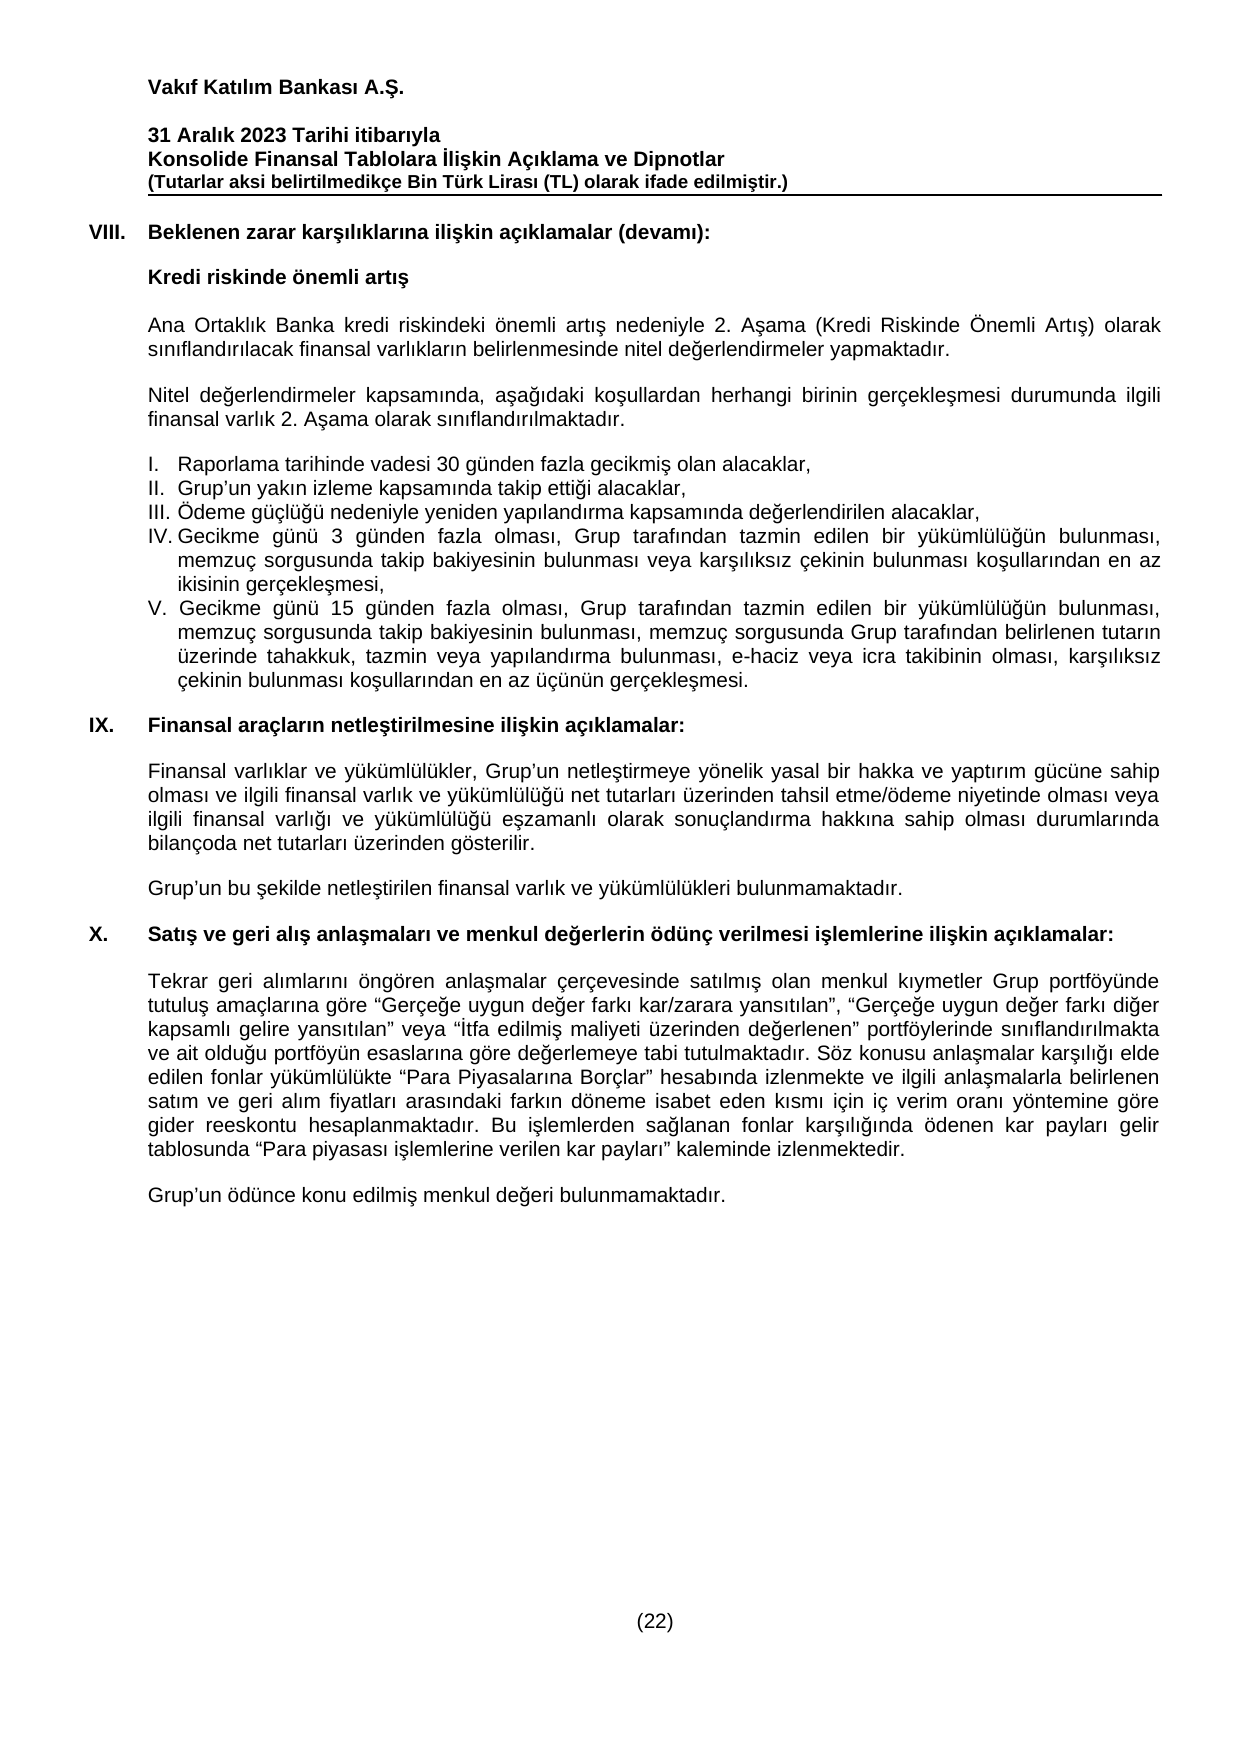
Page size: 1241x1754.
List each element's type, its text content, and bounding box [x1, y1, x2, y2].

text Kredi riskinde önemli artış [148, 265, 1162, 289]
text IX. Finansal araçların netleştirilmesine ilişkin açıklamalar: [89, 713, 1122, 737]
text Tekrar geri alımlarını öngören anlaşmalar çerçevesinde satılmış olan menkul kıymetler Grup portföyünde tutuluş amaçlarına göre “Gerçeğe uygun değer farkı kar/zarara yansıtılan”, “Gerçeğe uygun değer farkı diğer kapsamlı gelire yansıtılan” veya “İtfa edilmiş maliyeti üzerinden değerlenen” portföylerinde sınıflandırılmakta ve ait olduğu portföyün esaslarına göre değerlemeye tabi tutulmaktadır. Söz konusu anlaşmalar karşılığı elde edilen fonlar yükümlülükte “Para Piyasalarına Borçlar” hesabında izlenmekte ve ilgili anlaşmalarla belirlenen satım ve geri alım fiyatları arasındaki farkın döneme isabet eden kısmı için iç verim oranı yöntemine göre gider reeskontu hesaplanmaktadır. Bu işlemlerden sağlanan fonlar karşılığında ödenen kar payları gelir tablosunda “Para piyasası işlemlerine verilen kar payları” kaleminde izlenmektedir. [148, 969, 1161, 1161]
text VIII. Beklenen zarar karşılıklarına ilişkin açıklamalar (devamı): [89, 219, 1122, 243]
text V. Gecikme günü 15 günden fazla olması, Grup tarafından tazmin edilen bir yükümlülüğün bulunması, memzuç sorgusunda takip bakiyesinin bulunması, memzuç sorgusunda Grup tarafından belirlenen tutarın üzerinde tahakkuk, tazmin veya yapılandırma bulunması, e-haciz veya icra takibinin olması, karşılıksız çekinin bulunması koşullarından en az üçünün gerçekleşmesi. [148, 596, 1162, 691]
text Nitel değerlendirmeler kapsamında, aşağıdaki koşullardan herhangi birinin gerçekleşmesi durumunda ilgili finansal varlık 2. Aşama olarak sınıflandırılmaktadır. [148, 382, 1162, 430]
list Raporlama tarihinde vadesi 30 günden fazla gecikmiş olan alacaklar, [148, 452, 1162, 476]
list Gecikme günü 3 günden fazla olması, Grup tarafından tazmin edilen bir yükümlülüğün bulunması, memzuç sorgusunda takip bakiyesinin bulunması veya karşılıksız çekinin bulunması koşullarından en az ikisinin gerçekleşmesi, [148, 524, 1162, 596]
text Ana Ortaklık Banka kredi riskindeki önemli artış nedeniyle 2. Aşama (Kredi Riskinde Önemli Artış) olarak sınıflandırılacak finansal varlıkların belirlenmesinde nitel değerlendirmeler yapmaktadır. [148, 313, 1162, 361]
list Ödeme güçlüğü nedeniyle yeniden yapılandırma kapsamında değerlendirilen alacaklar, [148, 500, 1162, 524]
text Grup’un ödünce konu edilmiş menkul değeri bulunmamaktadır. [148, 1183, 1161, 1207]
list Grup’un yakın izleme kapsamında takip ettiği alacaklar, [148, 476, 1162, 500]
text Finansal varlıklar ve yükümlülükler, Grup’un netleştirmeye yönelik yasal bir hakka ve yaptırım gücüne sahip olması ve ilgili finansal varlık ve yükümlülüğü net tutarları üzerinden tahsil etme/ödeme niyetinde olması veya ilgili finansal varlığı ve yükümlülüğü eşzamanlı olarak sonuçlandırma hakkına sahip olması durumlarında bilançoda net tutarları üzerinden gösterilir. [148, 758, 1161, 854]
text Grup’un bu şekilde netleştirilen finansal varlık ve yükümlülükleri bulunmamaktadır. [148, 876, 1161, 900]
text X. Satış ve geri alış anlaşmaları ve menkul değerlerin ödünç verilmesi işlemlerine ilişkin açıklamalar: [89, 921, 1161, 945]
